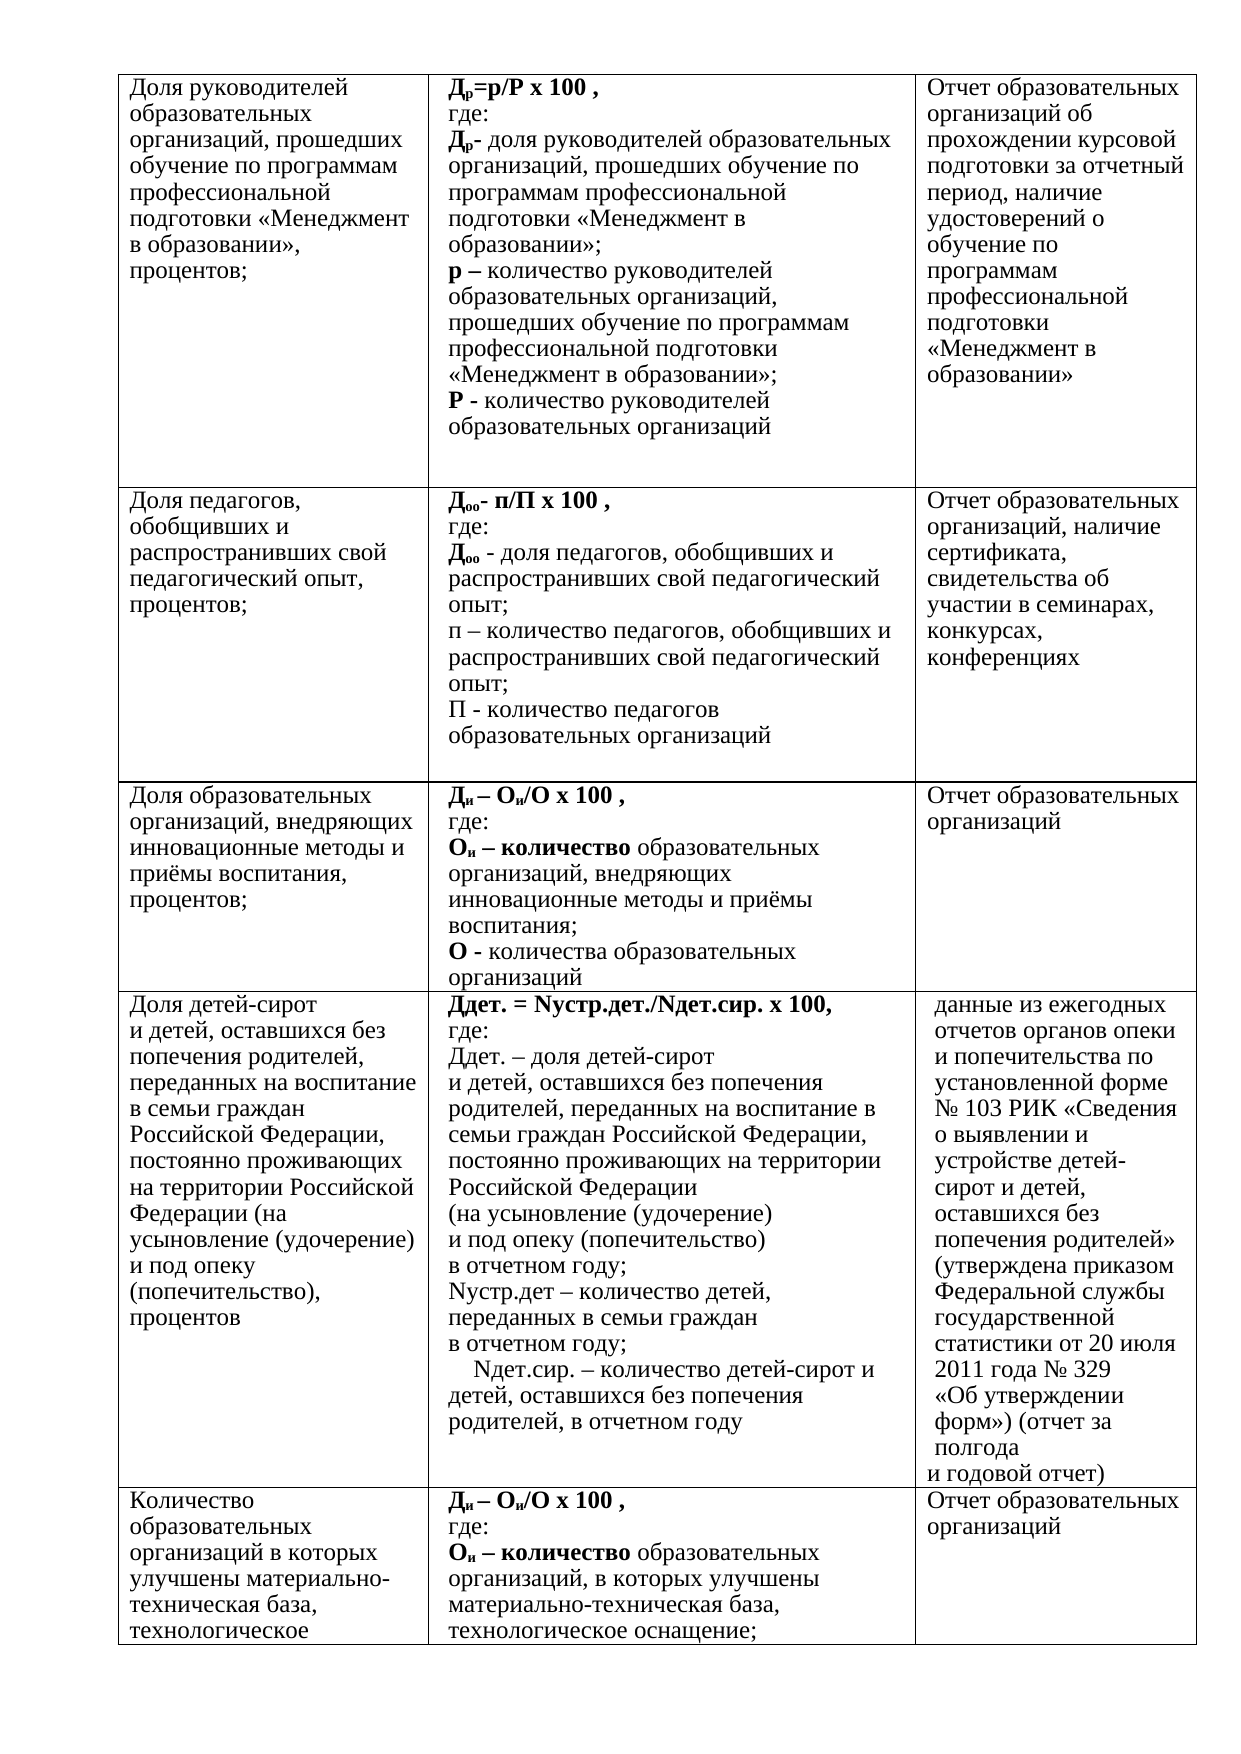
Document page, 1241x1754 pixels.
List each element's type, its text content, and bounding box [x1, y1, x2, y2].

table_cell Доля образовательных организаций, внедряющих инновационные методы и приёмы воспитания, процентов; [119, 783, 428, 991]
table_cell Отчет образовательных организаций, наличие сертификата, свидетельства об участии в семинарах, конкурсах, конференциях [916, 488, 1196, 781]
table_cell Ди – Ои/О х 100 , где: Ои – количество образовательных организаций, внедряющих инновационные методы и приёмы воспитания; О - количества образовательных организаций [429, 783, 915, 991]
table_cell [916, 1488, 1196, 1644]
table_cell данные из ежегодных отчетов органов опеки и попечительства по установленной форме № 103 РИК «Сведения о выявлении и устройстве детей-сирот и детей, оставшихся без попечения родителей» (утверждена приказом Федеральной службы государственной статистики от 20 июля 2011 года № 329 «Об утверждении форм») (отчет за полгода и годовой отчет) [916, 992, 1196, 1487]
table_cell Доля детей-сирот и детей, оставшихся без попечения родителей, переданных на воспитание в семьи граждан Российской Федерации, постоянно проживающих на территории Российской Федерации (на усыновление (удочерение) и под опеку (попечительство), процентов [119, 992, 428, 1487]
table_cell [119, 1488, 428, 1644]
table_cell Ддет. = Nустр.дет./Nдет.сир. х 100, где: Ддет. – доля детей-сирот и детей, оставшихся без попечения родителей, переданных на воспитание в семьи граждан Российской Федерации, постоянно проживающих на территории Российской Федерации (на усыновление (удочерение) и под опеку (попечительство) в отчетном году; Nустр.дет – количество детей, переданных в семьи граждан в отчетном году; Nдет.сир. – количество детей-сирот и детей, оставшихся без попечения родителей, в отчетном году [429, 992, 915, 1487]
table_cell Доля руководителей образовательных организаций, прошедших обучение по программам профессиональной подготовки «Менеджмент в образовании», процентов; [119, 75, 428, 487]
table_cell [429, 1488, 915, 1644]
table_cell Доо- п/П х 100 , где: Доо - доля педагогов, обобщивших и распространивших свой педагогический опыт; п – количество педагогов, обобщивших и распространивших свой педагогический опыт; П - количество педагогов образовательных организаций [429, 488, 915, 781]
table_cell Отчет образовательных организаций [916, 783, 1196, 991]
table_cell Отчет образовательных организаций об прохождении курсовой подготовки за отчетный период, наличие удостоверений о обучение по программам профессиональной подготовки «Менеджмент в образовании» [916, 75, 1196, 487]
table_cell Доля педагогов, обобщивших и распространивших свой педагогический опыт, процентов; [119, 488, 428, 781]
table_cell Др=р/Р х 100 , где: Др- доля руководителей образовательных организаций, прошедших обучение по программам профессиональной подготовки «Менеджмент в образовании»; р – количество руководителей образовательных организаций, прошедших обучение по программам профессиональной подготовки «Менеджмент в образовании»; Р - количество руководителей образовательных организаций [429, 75, 915, 487]
